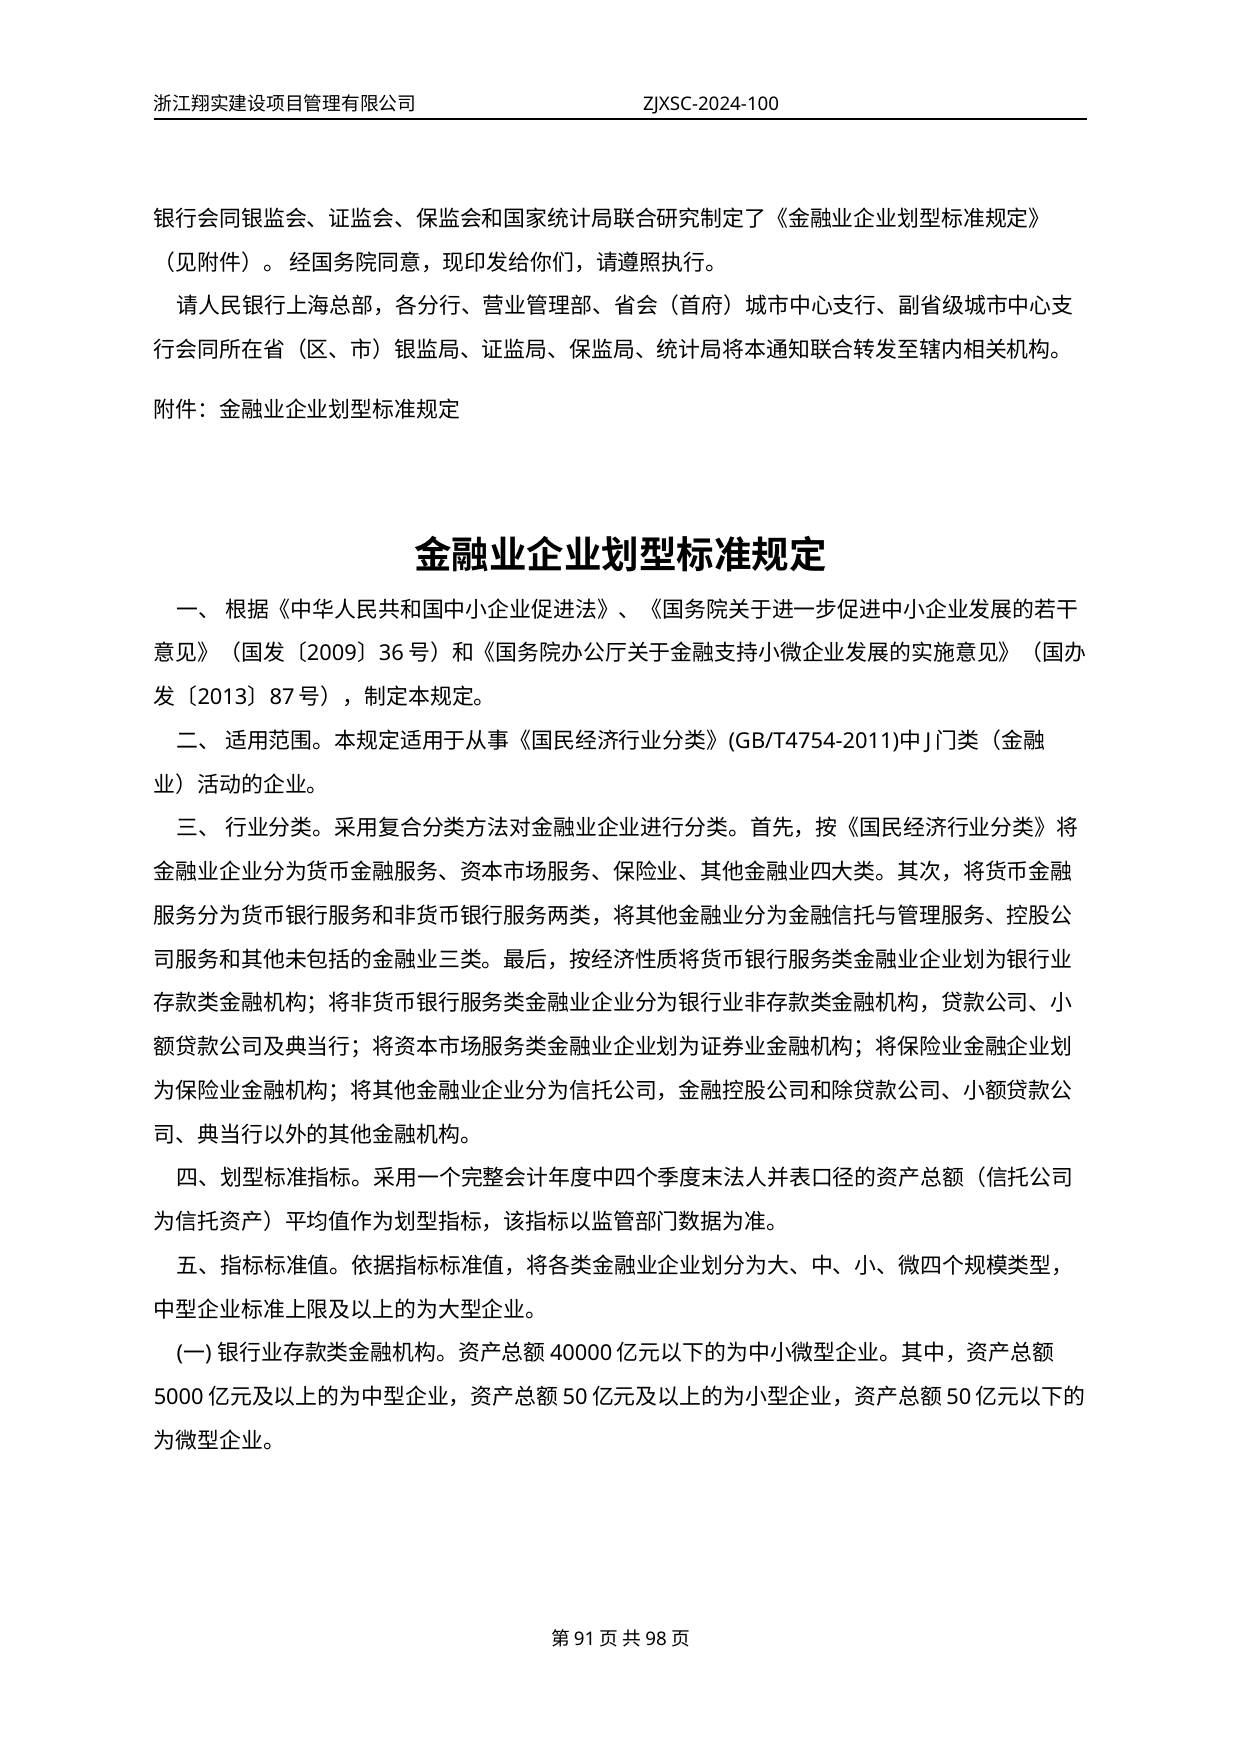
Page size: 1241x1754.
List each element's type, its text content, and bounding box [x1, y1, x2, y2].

text 四、划型标准指标。采用一个完整会计年度中四个季度末法人并表口径的资产总额（信托公司为信托资产）平均值作为划型指标，该指标以监管部门数据为准。 [153, 1148, 1087, 1236]
text 附件：金融业企业划型标准规定 [153, 379, 1087, 423]
text 三、 行业分类。采用复合分类方法对金融业企业进行分类。首先，按《国民经济行业分类》将金融业企业分为货币金融服务、资本市场服务、保险业、其他金融业四大类。其次，将货币金融服务分为货币银行服务和非货币银行服务两类，将其他金融业分为金融信托与管理服务、控股公司服务和其他未包括的金融业三类。最后，按经济性质将货币银行服务类金融业企业划为银行业存款类金融机构；将非货币银行服务类金融业企业分为银行业非存款类金融机构，贷款公司、小额贷款公司及典当行；将资本市场服务类金融业企业划为证券业金融机构；将保险业金融企业划为保险业金融机构；将其他金融业企业分为信托公司，金融控股公司和除贷款公司、小额贷款公司、典当行以外的其他金融机构。 [153, 798, 1087, 1148]
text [153, 189, 1087, 276]
text 一、 根据《中华人民共和国中小企业促进法》、《国务院关于进一步促进中小企业发展的若干意见》（国发〔2009〕36号）和《国务院办公厅关于金融支持小微企业发展的实施意见》（国办发〔2013〕87号），制定本规定。 [153, 579, 1087, 711]
text 二、 适用范围。本规定适用于从事《国民经济行业分类》(GB/T4754-2011)中J门类（金融业）活动的企业。 [153, 711, 1087, 798]
text (一) 银行业存款类金融机构。资产总额40000亿元以下的为中小微型企业。其中，资产总额5000亿元及以上的为中型企业，资产总额50亿元及以上的为小型企业，资产总额50亿元以下的为微型企业。 [153, 1323, 1087, 1454]
text 金融业企业划型标准规定 [153, 517, 1087, 579]
text 请人民银行上海总部，各分行、营业管理部、省会（首府）城市中心支行、副省级城市中心支行会同所在省（区、市）银监局、证监局、保监局、统计局将本通知联合转发至辖内相关机构。 [153, 276, 1087, 364]
text 五、指标标准值。依据指标标准值，将各类金融业企业划分为大、中、小、微四个规模类型，中型企业标准上限及以上的为大型企业。 [153, 1236, 1087, 1323]
